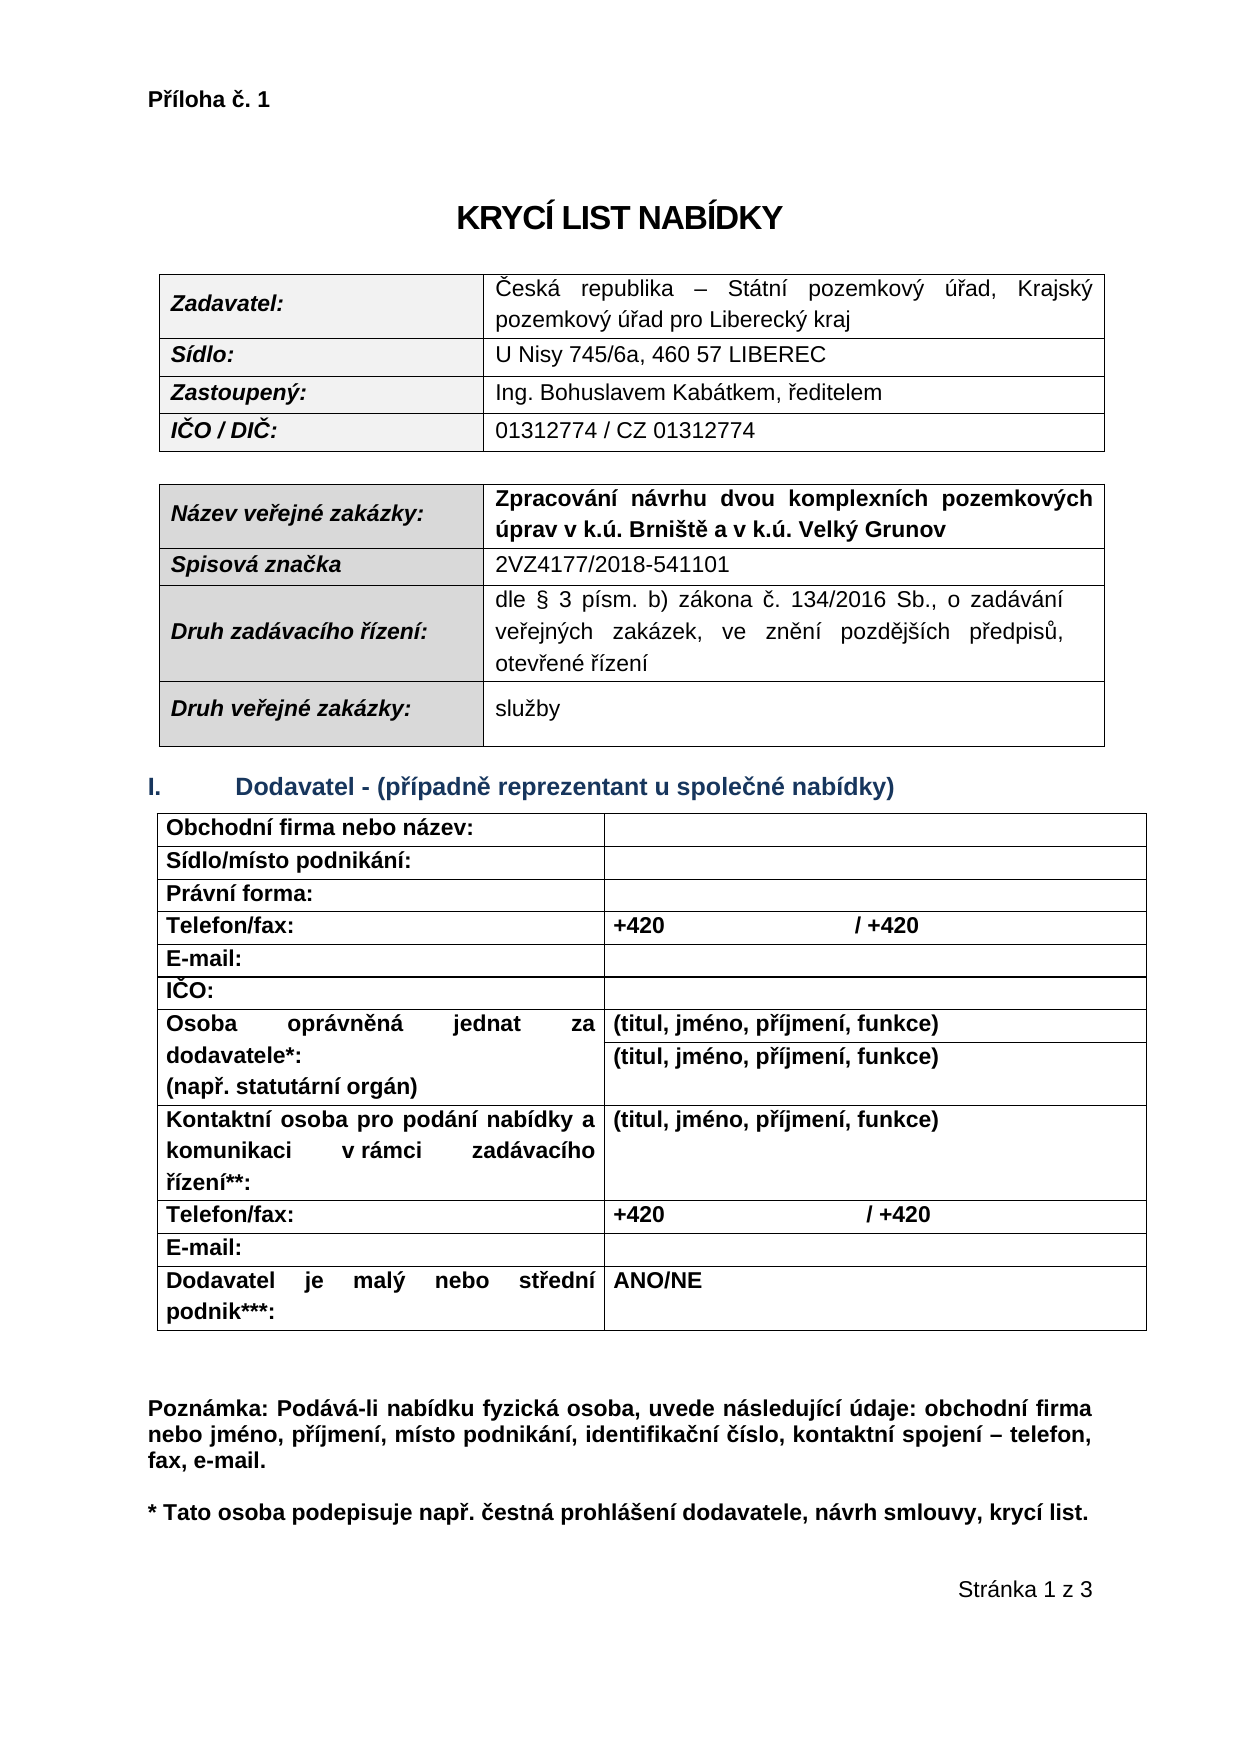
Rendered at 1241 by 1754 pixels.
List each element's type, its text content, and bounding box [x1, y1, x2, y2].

table_cell Osoba oprávněná jednat za dodavatele*: (např. statutární orgán) [158, 1010, 604, 1105]
text Poznámka: Podává-li nabídku fyzická osoba, uvede následující údaje: obchodní firma nebo jméno, příjmení, místo podnikání, identifikační číslo, kontaktní spojení – telefon, fax, e-mail. [148, 1395, 1093, 1474]
table_cell Druh zadávacího řízení: [160, 586, 483, 681]
table_cell (titul, jméno, příjmení, funkce) [605, 1106, 1146, 1200]
table_cell [605, 978, 1146, 1009]
table_cell Právní forma: [158, 880, 604, 911]
table_header Zadavatel: [160, 275, 483, 338]
table_cell dle § 3 písm. b) zákona č. 134/2016 Sb., o zadávání veřejných zakázek, ve znění pozdějších předpisů, otevřené řízení [484, 586, 1104, 681]
table_cell ANO/NE [605, 1267, 1146, 1330]
table_cell Telefon/fax: [158, 1201, 604, 1233]
table_cell Sídlo: [160, 339, 483, 376]
table_cell E-mail: [158, 1234, 604, 1266]
table_cell Druh veřejné zakázky: [160, 682, 483, 746]
table_cell (titul, jméno, příjmení, funkce) [605, 1010, 1146, 1042]
table_cell 01312774 / CZ 01312774 [484, 414, 1104, 451]
table_header Obchodní firma nebo název: [158, 814, 604, 846]
table_cell Sídlo/místo podnikání: [158, 847, 604, 878]
table_cell [605, 847, 1146, 878]
table_cell IČO / DIČ: [160, 414, 483, 451]
subtitle Dodavatel - (případně reprezentant u společné nabídky) [148, 772, 1093, 801]
table_header Název veřejné zakázky: [160, 485, 483, 548]
text * Tato osoba podepisuje např. čestná prohlášení dodavatele, návrh smlouvy, krycí list. [148, 1499, 1093, 1525]
table_cell +420 / +420 [605, 912, 1146, 944]
table_cell +420 / +420 [605, 1201, 1146, 1233]
table_cell služby [484, 682, 1104, 746]
table_header Zpracování návrhu dvou komplexních pozemkových úprav v k.ú. Brniště a v k.ú. Velký Grunov [484, 485, 1104, 548]
table_header [605, 814, 1146, 846]
table_cell [605, 880, 1146, 911]
title Krycí list nabídky [148, 198, 1093, 236]
table_cell Telefon/fax: [158, 912, 604, 944]
table_cell IČO: [158, 978, 604, 1009]
table_cell (titul, jméno, příjmení, funkce) [605, 1043, 1146, 1105]
table_cell Dodavatel je malý nebo střední podnik***: [158, 1267, 604, 1330]
table_cell Spisová značka [160, 549, 483, 585]
table_cell U Nisy 745/6a, 460 57 LIBEREC [484, 339, 1104, 376]
table_cell E-mail: [158, 945, 604, 976]
table_cell [605, 945, 1146, 976]
table_cell Kontaktní osoba pro podání nabídky a komunikaci v rámci zadávacího řízení**: [158, 1106, 604, 1200]
table_header Česká republika – Státní pozemkový úřad, Krajský pozemkový úřad pro Liberecký kraj [484, 275, 1104, 338]
table_cell 2VZ4177/2018-541101 [484, 549, 1104, 585]
table_cell Ing. Bohuslavem Kabátkem, ředitelem [484, 377, 1104, 413]
table_cell Zastoupený: [160, 377, 483, 413]
table_cell [605, 1234, 1146, 1266]
